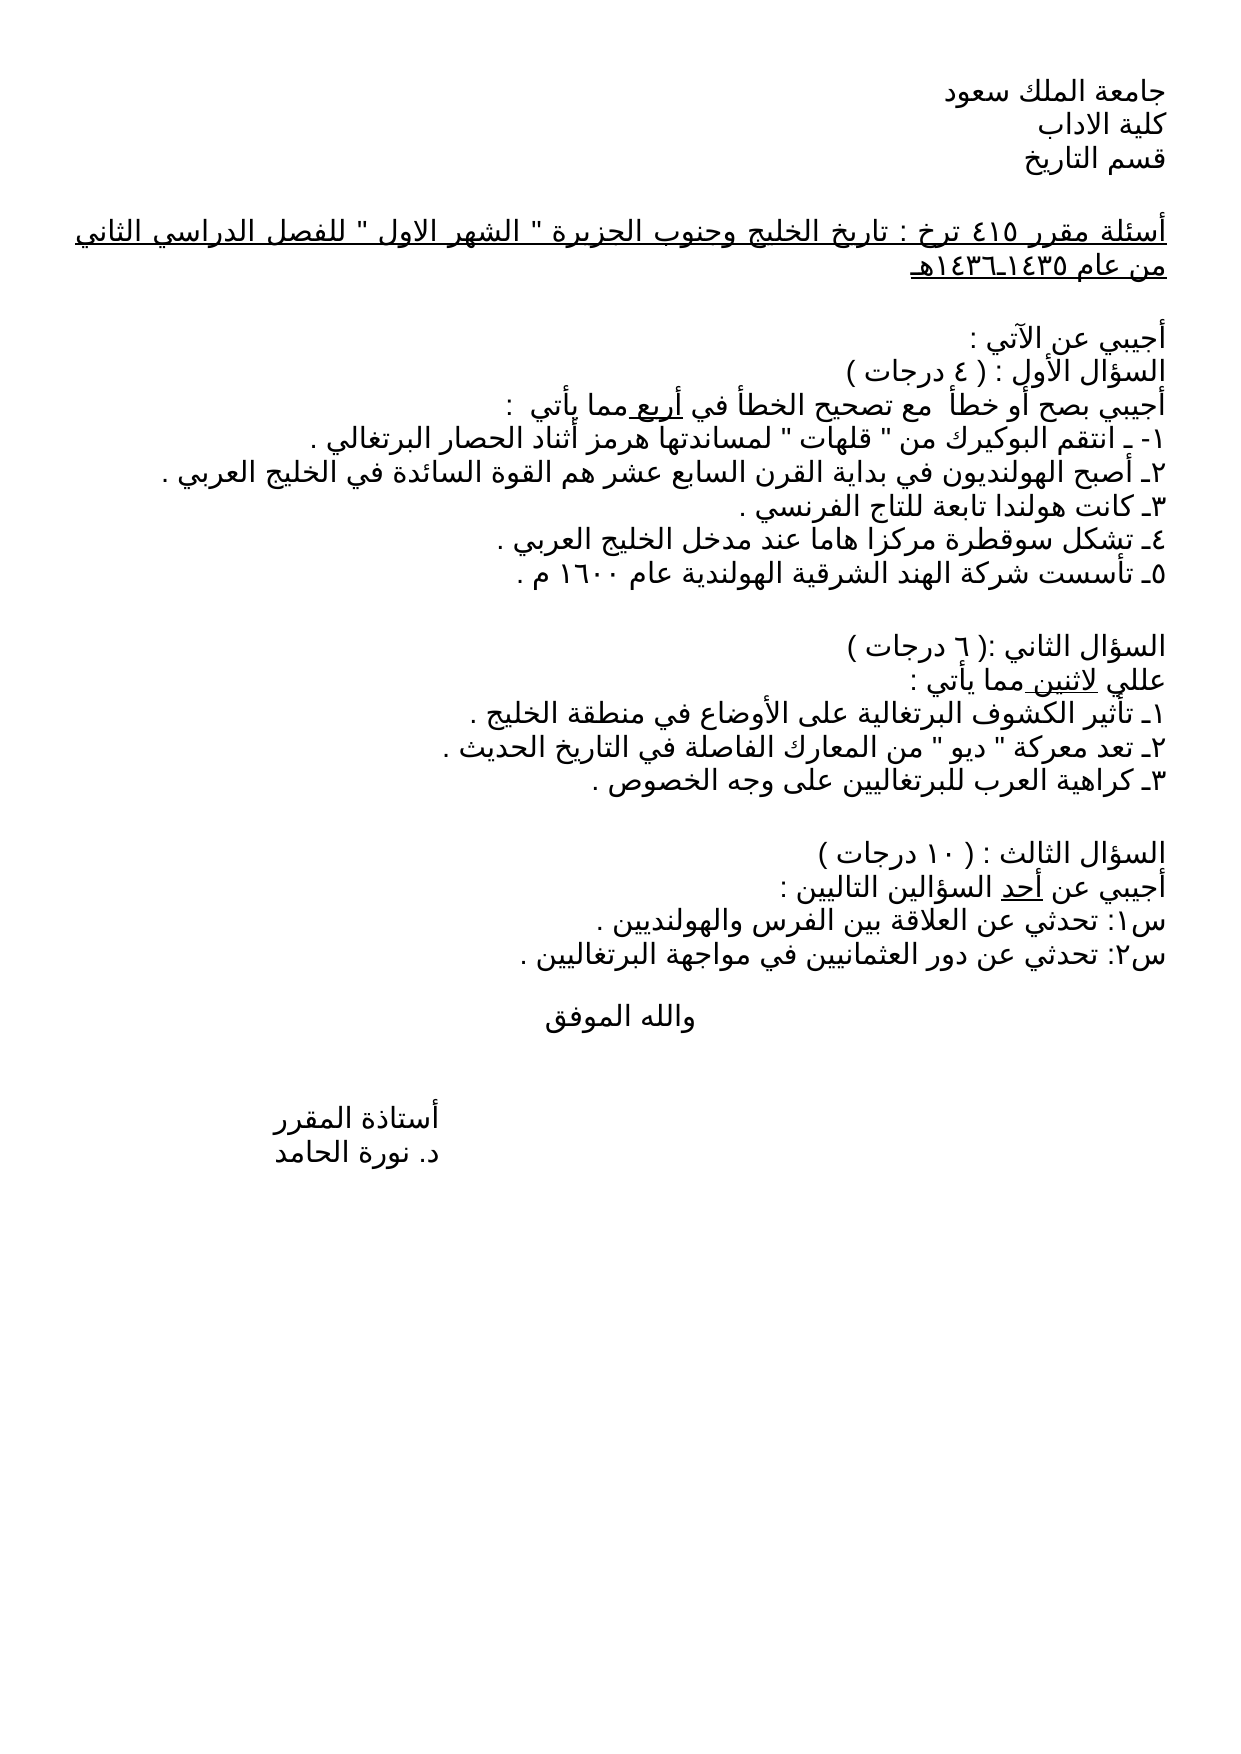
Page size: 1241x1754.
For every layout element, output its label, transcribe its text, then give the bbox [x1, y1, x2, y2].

text ٥ـ تأسست شركة الهند الشرقية الهولندية عام ١٦٠٠ م . [74, 556, 1167, 589]
text عللي لاثنين مما يأتي : [74, 662, 1167, 696]
text السؤال الثالث : ( ١٠ درجات ) [74, 836, 1167, 870]
text السؤال الأول : ( ٤ درجات ) [74, 354, 1167, 388]
text س٢: تحدثي عن دور العثمانيين في مواجهة البرتغاليين . [74, 937, 1167, 971]
text أجيبي عن الآتي : [74, 321, 1167, 354]
text أسئلة مقرر ٤١٥ ترخ : تاريخ الخليج وجنوب الجزيرة " الشهر الاول " للفصل الدراسي الثاني من عام ١٤٣٥ـ١٤٣٦هـ [74, 214, 1167, 281]
text ٣ـ كانت هولندا تابعة للتاج الفرنسي . [74, 489, 1167, 522]
text ٢ـ أصبح الهولنديون في بداية القرن السابع عشر هم القوة السائدة في الخليج العربي . [74, 455, 1167, 489]
text أجيبي عن أحد السؤالين التاليين : [74, 870, 1167, 903]
text قسم التاريخ [74, 141, 1167, 174]
text ٢ـ تعد معركة " ديو " من المعارك الفاصلة في التاريخ الحديث . [74, 729, 1167, 763]
text ١- ـ انتقم البوكيرك من " قلهات " لمساندتها هرمز أثناد الحصار البرتغالي . [74, 422, 1167, 455]
text جامعة الملك سعود [74, 74, 1167, 107]
text ١ـ تأثير الكشوف البرتغالية على الأوضاع في منطقة الخليج . [74, 696, 1167, 729]
text د. نورة الحامد [74, 1135, 1167, 1168]
text والله الموفق [74, 999, 1167, 1033]
text السؤال الثاني :( ٦ درجات ) [74, 629, 1167, 662]
text أجيبي بصح أو خطأ مع تصحيح الخطأ في أربع مما يأتي : [74, 388, 1167, 422]
text س١: تحدثي عن العلاقة بين الفرس والهولنديين . [74, 903, 1167, 937]
text ٣ـ كراهية العرب للبرتغاليين على وجه الخصوص . [74, 763, 1167, 797]
text كلية الاداب [74, 107, 1167, 141]
text ٤ـ تشكل سوقطرة مركزا هاما عند مدخل الخليج العربي . [74, 522, 1167, 556]
text أستاذة المقرر [74, 1101, 1167, 1135]
